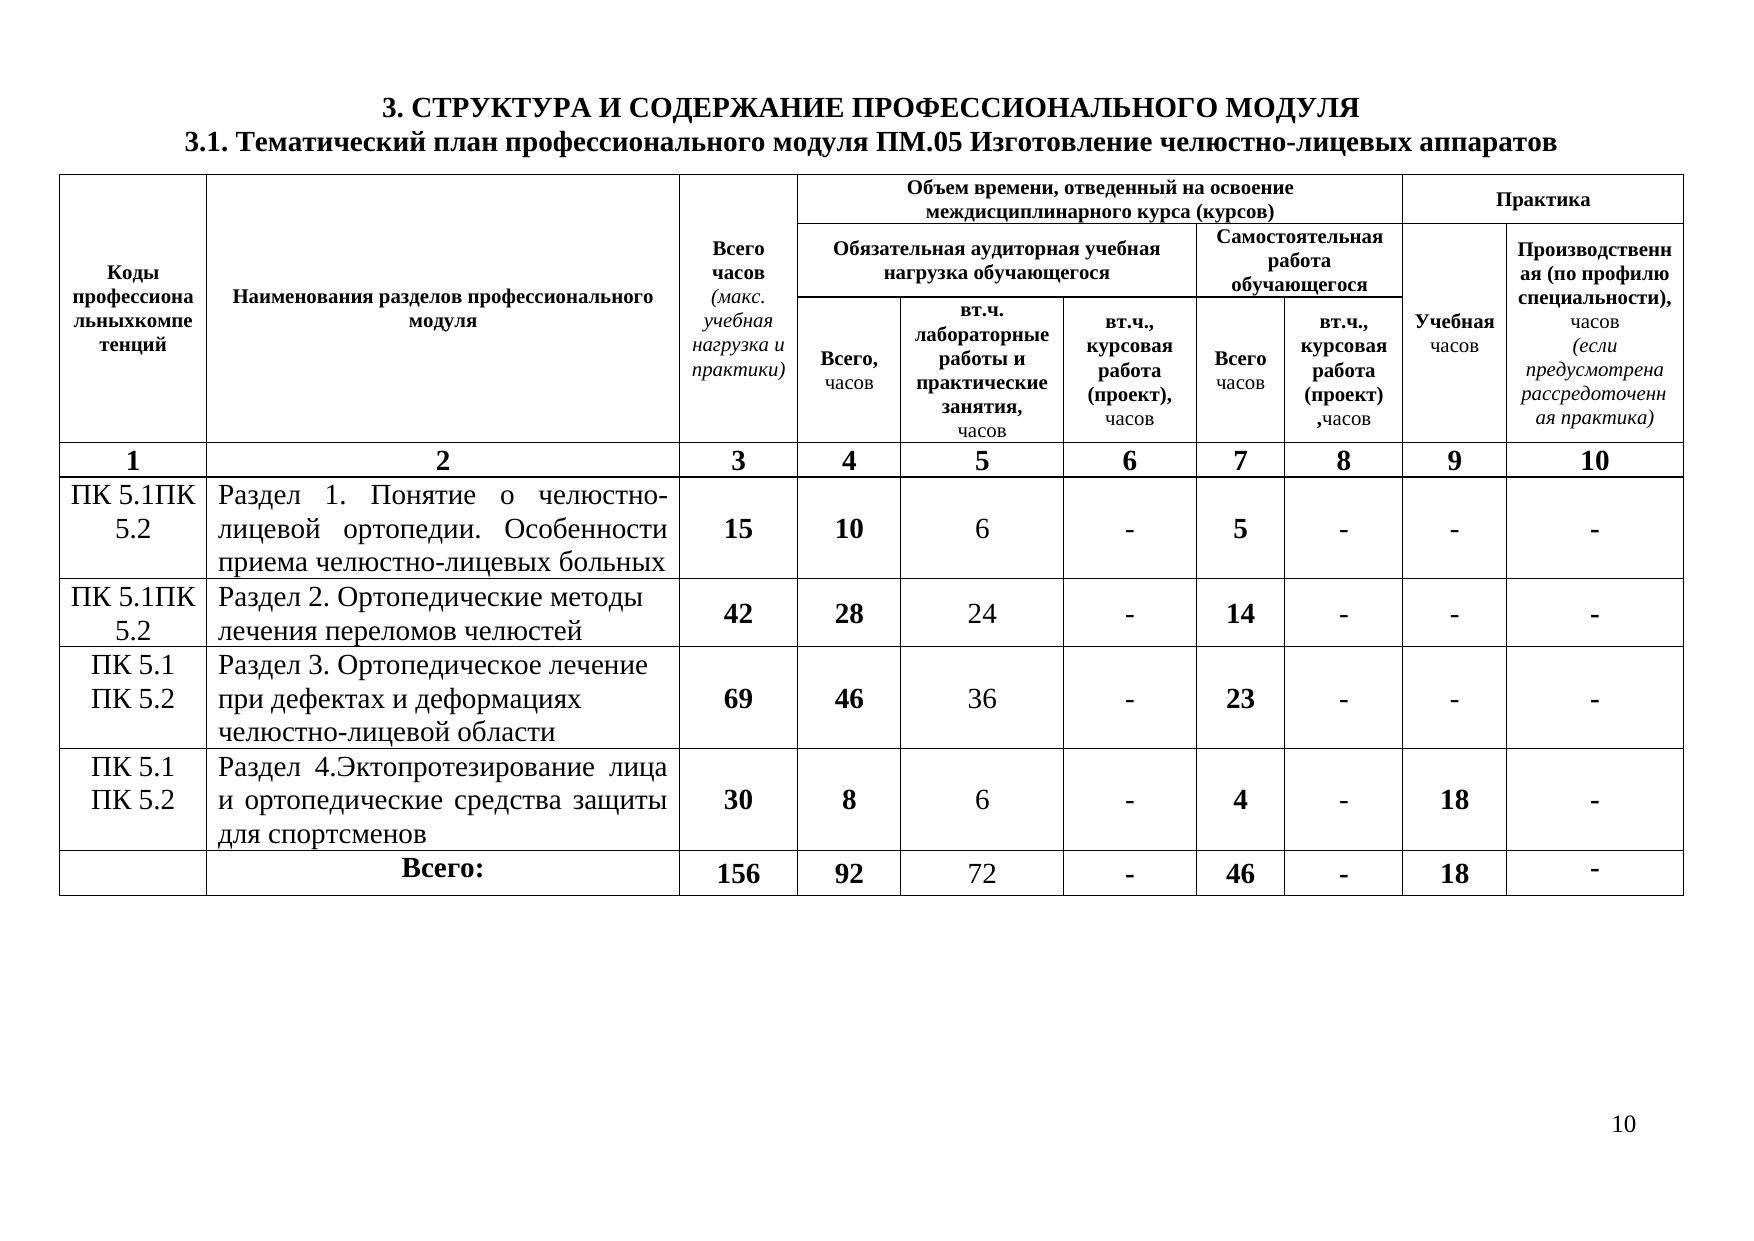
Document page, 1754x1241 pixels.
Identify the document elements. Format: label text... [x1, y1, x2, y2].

table_cell - [1507, 478, 1683, 578]
table_cell 1 [60, 443, 206, 476]
table_cell 6 [901, 749, 1063, 849]
table_cell 2 [207, 443, 679, 476]
table_cell - [1285, 478, 1402, 578]
table_cell - [1507, 749, 1683, 849]
table_cell 8 [798, 749, 900, 849]
table_cell ПК 5.1 ПК 5.2 [60, 749, 206, 849]
table_cell ПК 5.1ПК 5.2 [60, 579, 206, 646]
table_cell [60, 851, 206, 895]
table_cell - [1064, 579, 1196, 646]
table_cell 69 [680, 647, 797, 748]
table_cell 24 [901, 579, 1063, 646]
table_cell 5 [1197, 478, 1284, 578]
table_cell 14 [1197, 579, 1284, 646]
table_cell - [1507, 851, 1683, 895]
table_cell 6 [901, 478, 1063, 578]
table_cell 4 [1197, 749, 1284, 849]
table_cell - [1285, 851, 1402, 895]
table_cell 10 [798, 478, 900, 578]
table_cell Всего, часов [798, 298, 900, 442]
table_cell Обязательная аудиторная учебная нагрузка обучающегося [798, 224, 1196, 296]
table_cell Раздел 1. Понятие о челюстно-лицевой ортопедии. Особенности приема челюстно-лицевых больных [207, 478, 679, 578]
table_cell 92 [798, 851, 900, 895]
table_cell Самостоятельная работа обучающегося [1197, 224, 1402, 296]
table_cell - [1507, 647, 1683, 748]
table_header 3. СТРУКТУРА И СОДЕРЖАНИЕ ПРОФЕССИОНАЛЬНОГО МОДУЛЯ 3.1. Тематический план профессионального модуля ПМ.05 Изготовление челюстно-лицевых аппаратов [59, 74, 1683, 174]
table_cell 42 [680, 579, 797, 646]
table_cell - [1403, 579, 1506, 646]
table_cell 8 [1285, 443, 1402, 476]
table_cell 30 [680, 749, 797, 849]
table_cell 18 [1403, 851, 1506, 895]
table_cell - [1064, 647, 1196, 748]
table_cell Практика [1403, 175, 1683, 223]
table_cell Объем времени, отведенный на освоение междисциплинарного курса (курсов) [798, 175, 1402, 223]
table_cell - [1403, 478, 1506, 578]
table_cell 156 [680, 851, 797, 895]
table_cell Наименования разделов профессионального модуля [207, 175, 679, 442]
table_cell 10 [1507, 443, 1683, 476]
table_cell 46 [798, 647, 900, 748]
table_cell 4 [798, 443, 900, 476]
table_cell вт.ч., курсовая работа (проект), часов [1064, 298, 1196, 442]
table_cell 9 [1403, 443, 1506, 476]
table_cell 3 [680, 443, 797, 476]
table_cell Коды профессиональныхкомпетенций [60, 175, 206, 442]
table_cell - [1064, 478, 1196, 578]
table_cell 5 [901, 443, 1063, 476]
table_cell ПК 5.1 ПК 5.2 [60, 647, 206, 748]
table_cell 18 [1403, 749, 1506, 849]
table_cell Раздел 3. Ортопедическое лечение при дефектах и деформациях челюстно-лицевой области [207, 647, 679, 748]
table_cell 72 [901, 851, 1063, 895]
table_cell Производственная (по профилю специальности), часов (если предусмотрена рассредоточенная практика) [1507, 224, 1683, 442]
table_cell - [1285, 579, 1402, 646]
table_cell - [1285, 647, 1402, 748]
table_cell Раздел 4.Эктопротезирование лица и ортопедические средства защиты для спортсменов [207, 749, 679, 849]
table_cell 28 [798, 579, 900, 646]
table_cell Всего часов (макс. учебная нагрузка и практики) [680, 175, 797, 442]
table_cell вт.ч. лабораторные работы и практические занятия, часов [901, 298, 1063, 442]
table_cell Раздел 2. Ортопедические методы лечения переломов челюстей [207, 579, 679, 646]
table_cell - [1285, 749, 1402, 849]
table_cell 46 [1197, 851, 1284, 895]
table_cell - [1064, 851, 1196, 895]
table_cell Учебная часов [1403, 224, 1506, 442]
table_cell 23 [1197, 647, 1284, 748]
table_cell вт.ч., курсовая работа (проект),часов [1285, 298, 1402, 442]
table_cell ПК 5.1ПК 5.2 [60, 478, 206, 578]
table_cell 15 [680, 478, 797, 578]
table_cell - [1507, 579, 1683, 646]
table_cell 6 [1064, 443, 1196, 476]
table_cell 36 [901, 647, 1063, 748]
table_cell 7 [1197, 443, 1284, 476]
table_cell Всего: [207, 851, 679, 895]
table_cell - [1403, 647, 1506, 748]
table_cell - [1064, 749, 1196, 849]
table_cell Всего часов [1197, 298, 1284, 442]
